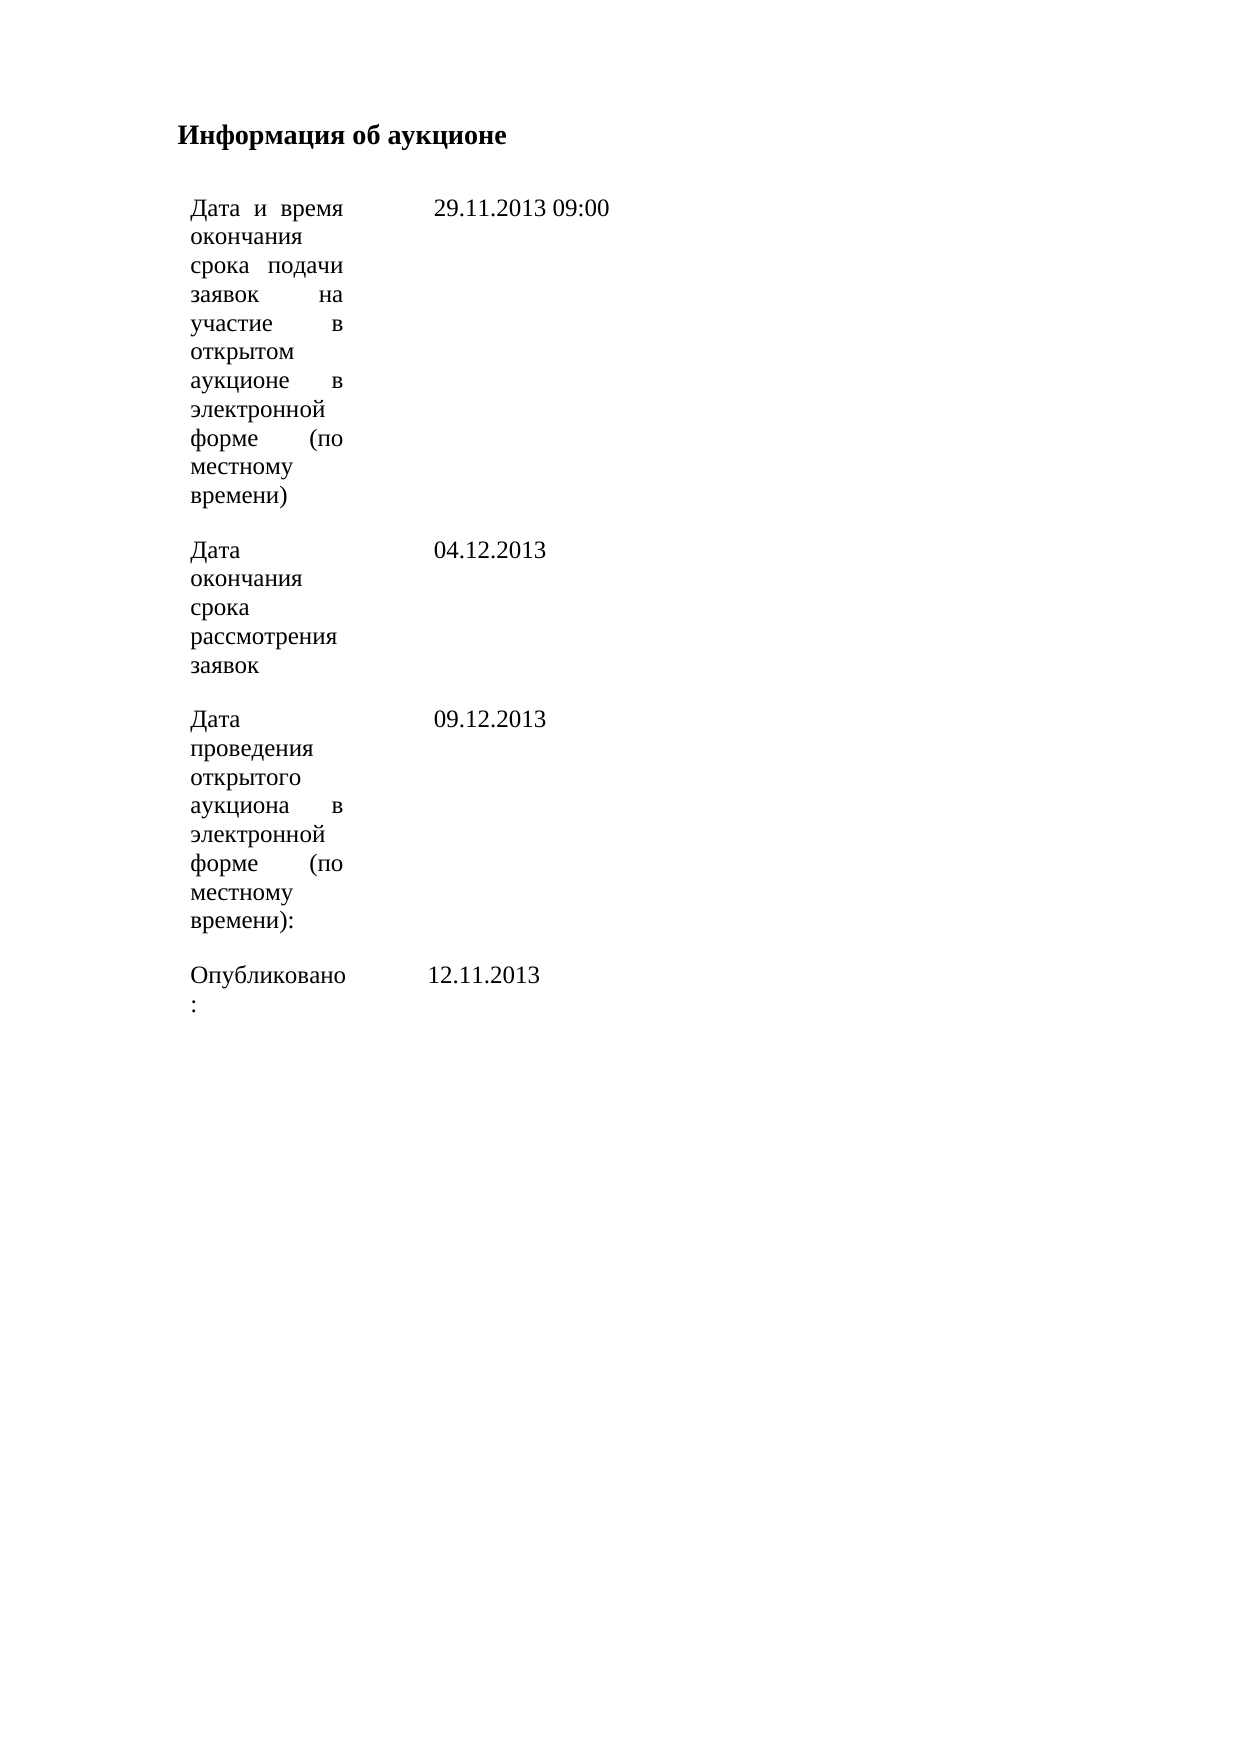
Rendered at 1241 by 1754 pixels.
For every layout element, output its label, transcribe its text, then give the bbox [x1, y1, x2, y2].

table_cell Дата окончания срока рассмотрения заявок [177, 522, 421, 691]
table_header Опубликовано: [177, 947, 427, 1031]
table_cell 09.12.2013 [421, 691, 1152, 947]
table_header Дата и время окончания срока подачи заявок на участие в открытом аукционе в электронной форме (по местному времени) [177, 180, 421, 522]
table_cell 04.12.2013 [421, 522, 1152, 691]
table_header 29.11.2013 09:00 [421, 180, 1152, 522]
table_header 12.11.2013 [427, 947, 1152, 1031]
text Информация об аукционе [177, 118, 1152, 151]
table_cell Дата проведения открытого аукциона в электронной форме (по местному времени): [177, 691, 421, 947]
